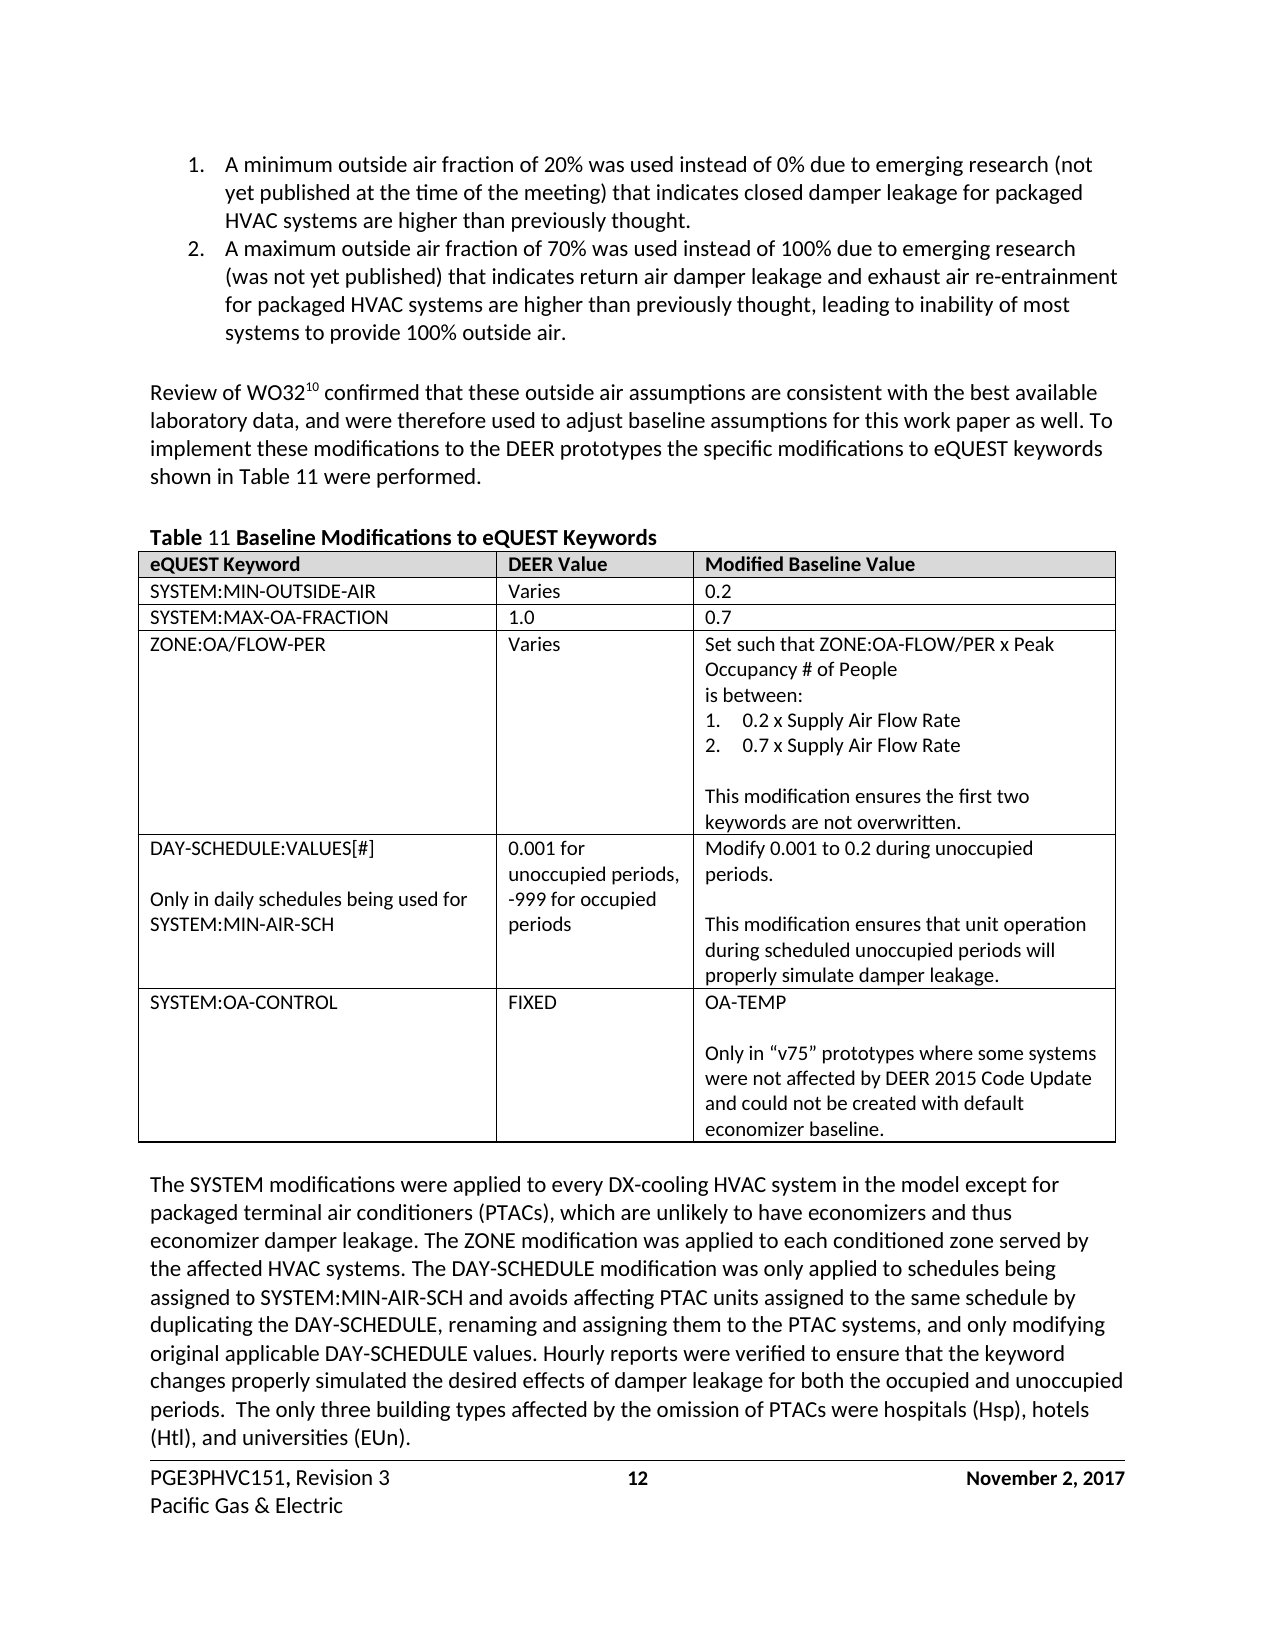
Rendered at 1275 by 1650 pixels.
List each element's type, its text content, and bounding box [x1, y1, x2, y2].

list A minimum outside air fraction of 20% was used instead of 0% due to emerging research (not yet published at the time of the meeting) that indicates closed damper leakage for packaged HVAC systems are higher than previously thought. [187, 150, 1125, 234]
table_cell SYSTEM:MAX-OA-FRACTION [139, 605, 496, 630]
table_cell 0.2 [694, 578, 1115, 603]
text Table 11 Baseline Modifications to eQUEST Keywords [150, 523, 1125, 551]
list A maximum outside air fraction of 70% was used instead of 100% due to emerging research (was not yet published) that indicates return air damper leakage and exhaust air re-entrainment for packaged HVAC systems are higher than previously thought, leading to inability of most systems to provide 100% outside air. [187, 234, 1125, 346]
table_header eQUEST Keyword [139, 552, 496, 577]
table_cell DAY-SCHEDULE:VALUES[#] Only in daily schedules being used for SYSTEM:MIN-AIR-SCH [139, 835, 496, 988]
text Review of WO3210 confirmed that these outside air assumptions are consistent with the best available laboratory data, and were therefore used to adjust baseline assumptions for this work paper as well. To implement these modifications to the DEER prototypes the specific modifications to eQUEST keywords shown in Table 11 were performed. [150, 378, 1125, 490]
table_header Modified Baseline Value [694, 552, 1115, 577]
table_cell Modify 0.001 to 0.2 during unoccupied periods. This modification ensures that unit operation during scheduled unoccupied periods will properly simulate damper leakage. [694, 835, 1115, 988]
table_cell Set such that ZONE:OA-FLOW/PER x Peak Occupancy # of People is between: 0.2 x Supply Air Flow Rate 0.7 x Supply Air Flow Rate This modification ensures the first two keywords are not overwritten. [694, 631, 1115, 834]
table_cell FIXED [497, 989, 693, 1141]
table_cell SYSTEM:OA-CONTROL [139, 989, 496, 1141]
table_cell 0.001 for unoccupied periods, -999 for occupied periods [497, 835, 693, 988]
table_cell OA-TEMP Only in “v75” prototypes where some systems were not affected by DEER 2015 Code Update and could not be created with default economizer baseline. [694, 989, 1115, 1141]
table_cell Varies [497, 631, 693, 834]
table_cell ZONE:OA/FLOW-PER [139, 631, 496, 834]
table_cell SYSTEM:MIN-OUTSIDE-AIR [139, 578, 496, 603]
table_cell 1.0 [497, 605, 693, 630]
table_header DEER Value [497, 552, 693, 577]
table_cell Varies [497, 578, 693, 603]
table_cell 0.7 [694, 605, 1115, 630]
text The SYSTEM modifications were applied to every DX-cooling HVAC system in the model except for packaged terminal air conditioners (PTACs), which are unlikely to have economizers and thus economizer damper leakage. The ZONE modification was applied to each conditioned zone served by the affected HVAC systems. The DAY-SCHEDULE modification was only applied to schedules being assigned to SYSTEM:MIN-AIR-SCH and avoids affecting PTAC units assigned to the same schedule by duplicating the DAY-SCHEDULE, renaming and assigning them to the PTAC systems, and only modifying original applicable DAY-SCHEDULE values. Hourly reports were verified to ensure that the keyword changes properly simulated the desired effects of damper leakage for both the occupied and unoccupied periods. The only three building types affected by the omission of PTACs were hospitals (Hsp), hotels (Htl), and universities (EUn). [150, 1171, 1125, 1451]
